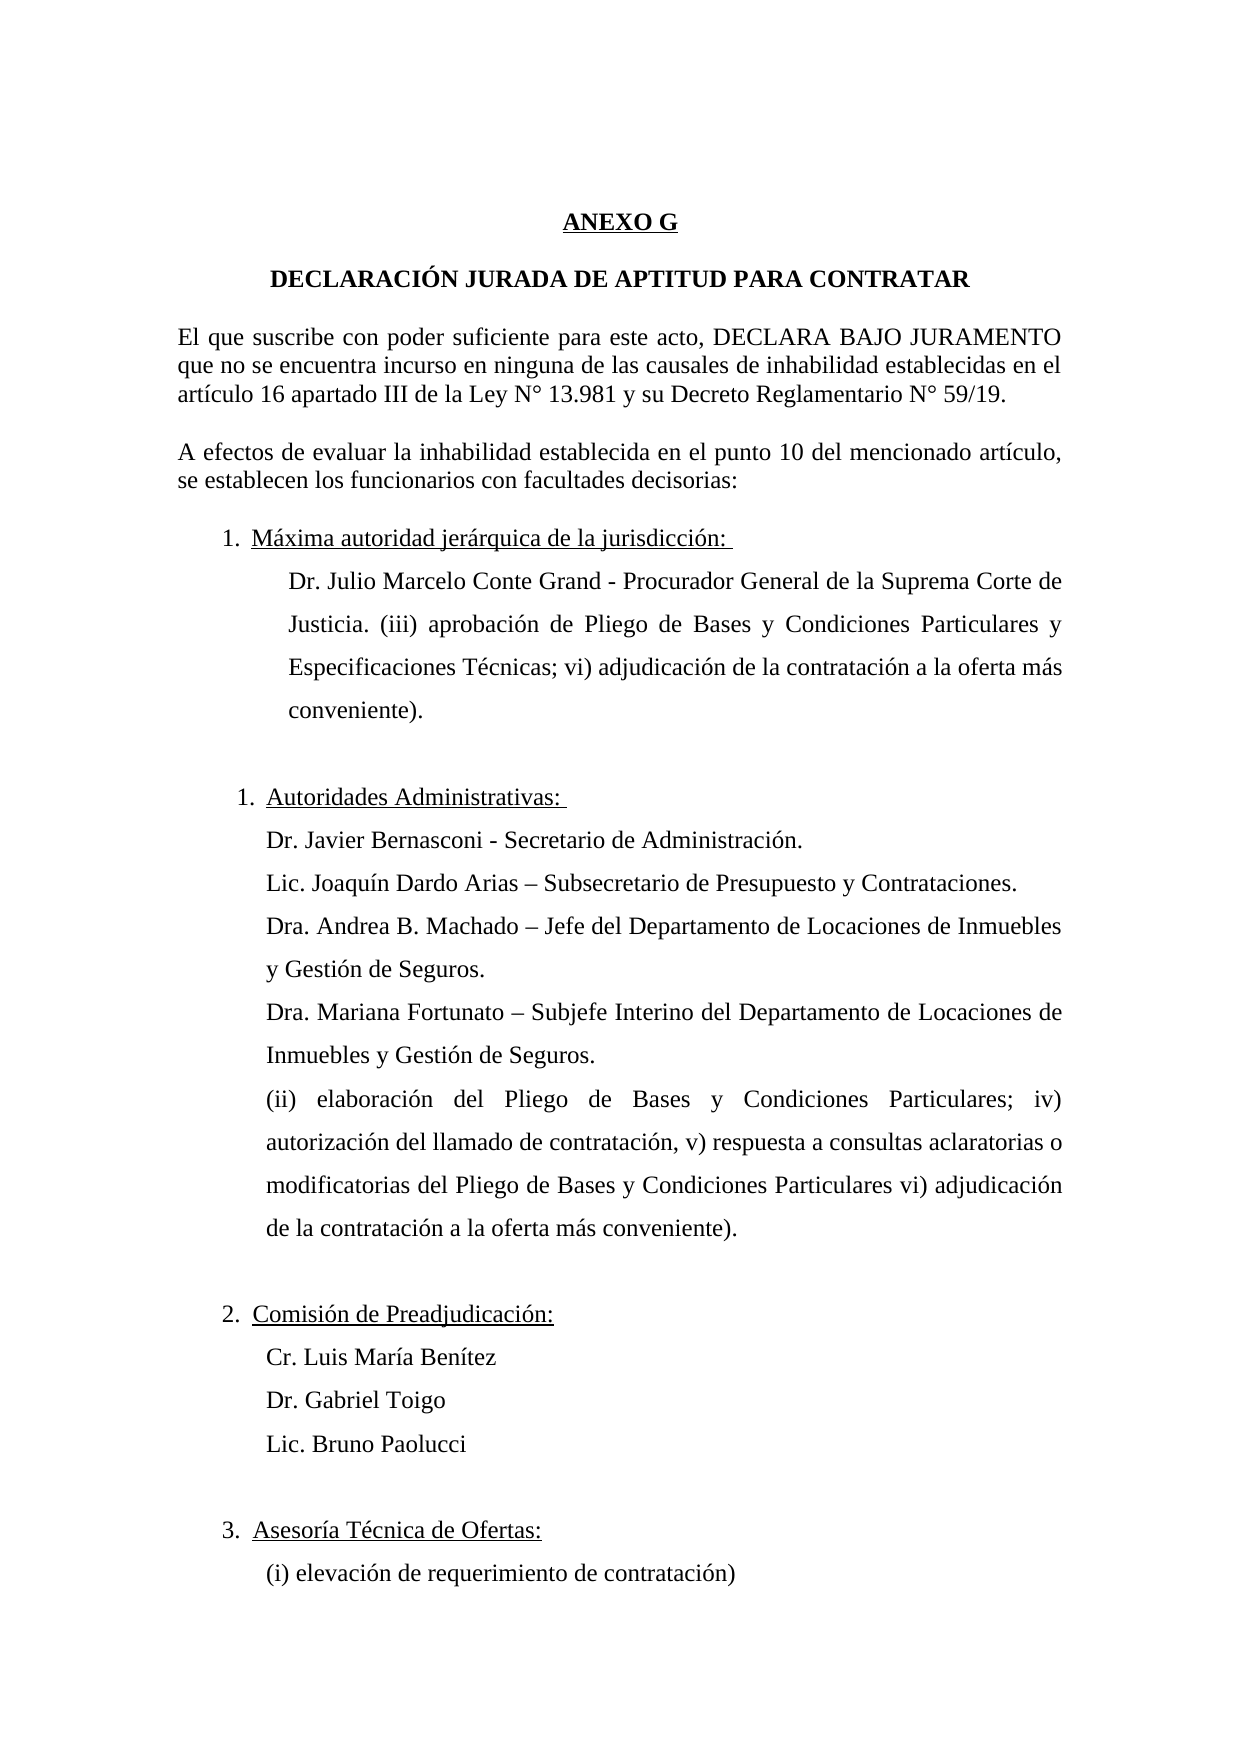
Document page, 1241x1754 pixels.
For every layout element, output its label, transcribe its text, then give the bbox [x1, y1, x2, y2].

list Dra. Mariana Fortunato – Subjefe Interino del Departamento de Locaciones de Inmuebles y Gestión de Seguros. [266, 997, 1063, 1069]
list Lic. Joaquín Dardo Arias – Subsecretario de Presupuesto y Contrataciones. [266, 868, 1063, 897]
text DECLARACIÓN JURADA DE APTITUD PARA CONTRATAR [177, 264, 1063, 293]
text Dr. Gabriel Toigo [236, 1386, 1063, 1414]
text (i) elevación de requerimiento de contratación) [266, 1558, 1063, 1587]
text El que suscribe con poder suficiente para este acto, DECLARA BAJO JURAMENTO que no se encuentra incurso en ninguna de las causales de inhabilidad establecidas en el artículo 16 apartado III de la Ley N° 13.981 y su Decreto Reglamentario N° 59/19. [177, 322, 1063, 408]
list Comisión de Preadjudicación: [177, 1299, 1063, 1328]
text A efectos de evaluar la inhabilidad establecida en el punto 10 del mencionado artículo, se establecen los funcionarios con facultades decisorias: [177, 437, 1063, 494]
list Dr. Javier Bernasconi - Secretario de Administración. [266, 825, 1063, 854]
list (ii) elaboración del Pliego de Bases y Condiciones Particulares; iv) autorización del llamado de contratación, v) respuesta a consultas aclaratorias o modificatorias del Pliego de Bases y Condiciones Particulares vi) adjudicación de la contratación a la oferta más conveniente). [266, 1084, 1063, 1242]
text Lic. Bruno Paolucci [236, 1429, 1063, 1457]
list Autoridades Administrativas: [236, 782, 1063, 811]
list Asesoría Técnica de Ofertas: [222, 1515, 1063, 1544]
text ANEXO G [177, 207, 1063, 236]
text Dr. Julio Marcelo Conte Grand - Procurador General de la Suprema Corte de Justicia. (iii) aprobación de Pliego de Bases y Condiciones Particulares y Especificaciones Técnicas; vi) adjudicación de la contratación a la oferta más conveniente). [288, 566, 1063, 724]
text Cr. Luis María Benítez [236, 1342, 1063, 1371]
list Dra. Andrea B. Machado – Jefe del Departamento de Locaciones de Inmuebles y Gestión de Seguros. [266, 911, 1063, 983]
list Máxima autoridad jerárquica de la jurisdicción: [222, 523, 1063, 552]
